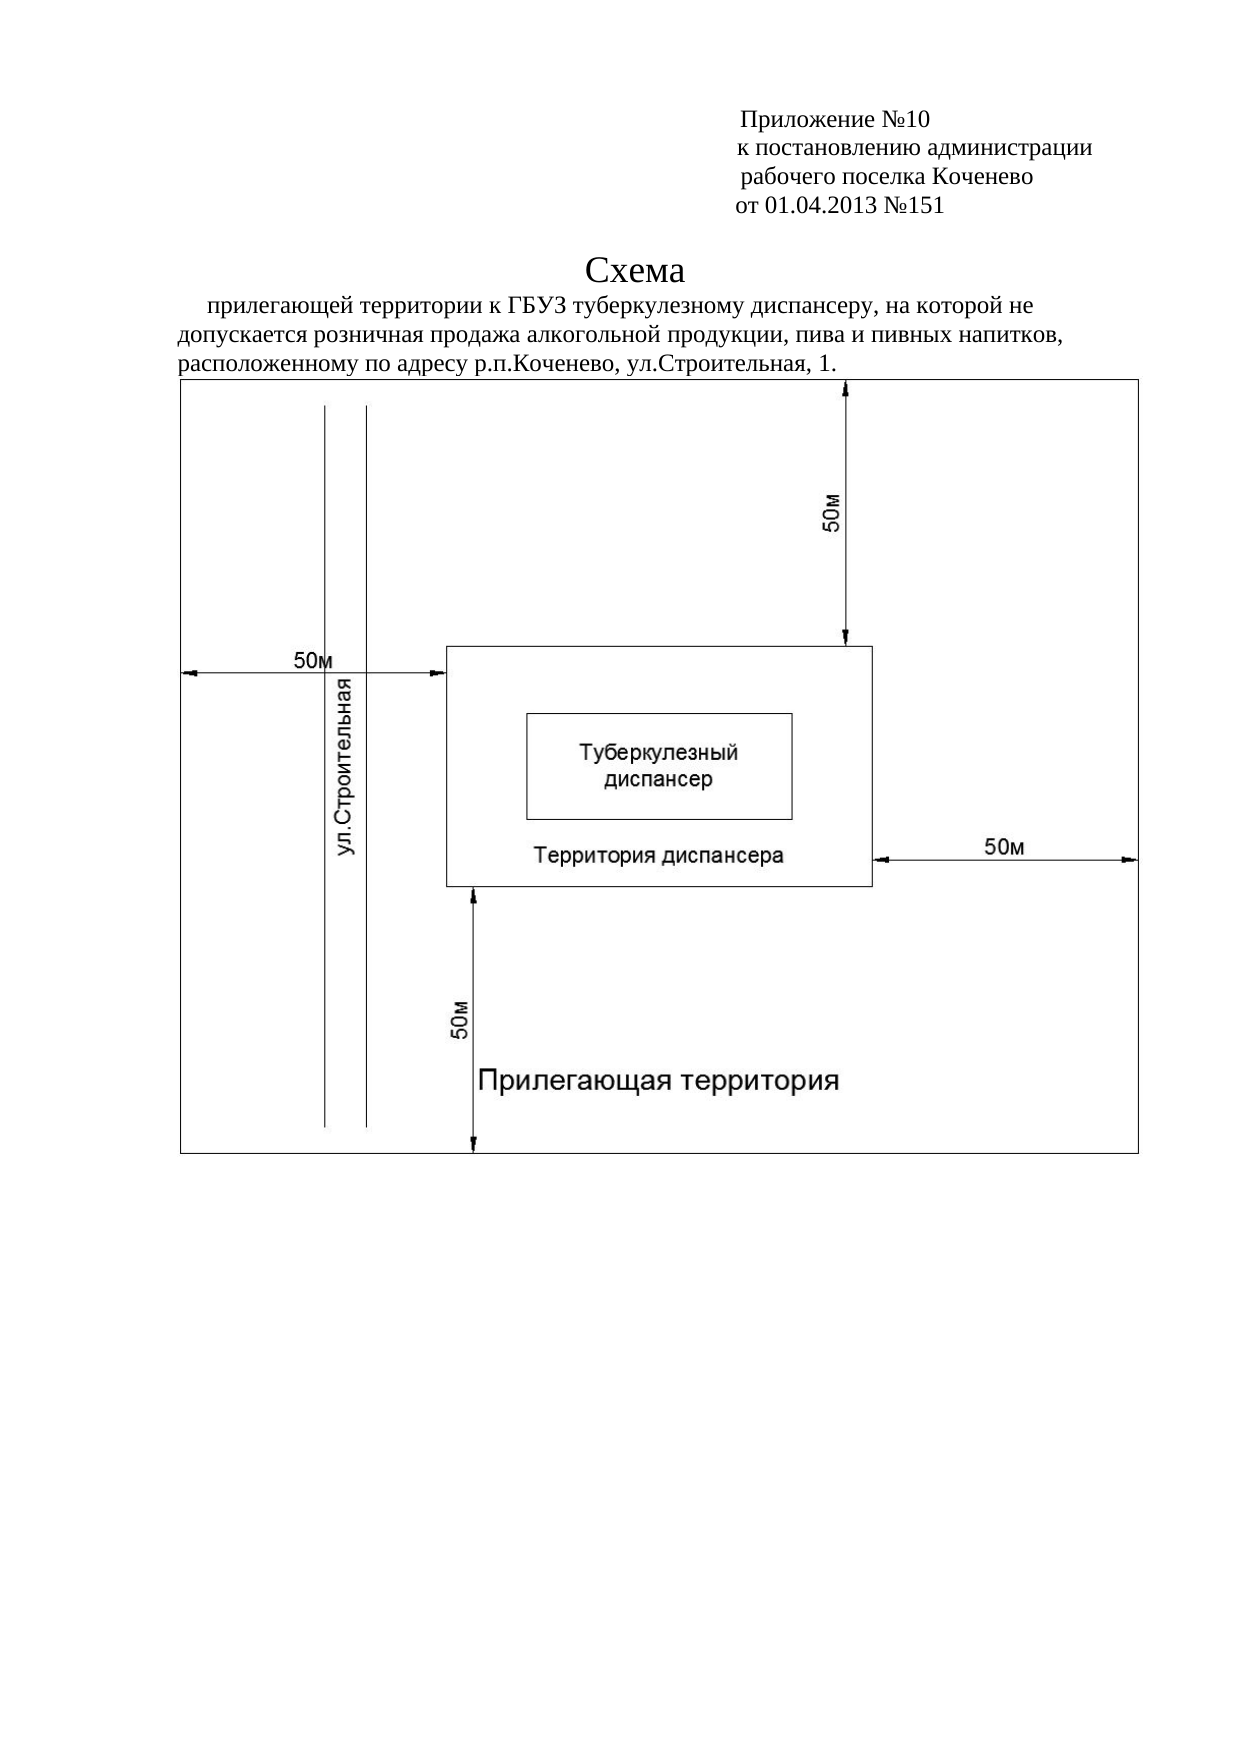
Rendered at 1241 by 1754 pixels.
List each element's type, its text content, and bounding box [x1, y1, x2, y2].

text прилегающей территории к ГБУЗ туберкулезному диспансеру, на которой не допускается розничная продажа алкогольной продукции, пива и пивных напитков, расположенному по адресу р.п.Коченево, ул.Строительная, 1. [177, 291, 1092, 376]
text от 01.04.2013 №151 [177, 190, 945, 219]
text к постановлению администрации [177, 132, 1093, 161]
text рабочего поселка Коченево [177, 161, 1033, 190]
text Приложение №10 [177, 104, 930, 132]
text Схема [177, 247, 1092, 291]
picture [177, 376, 1143, 1157]
